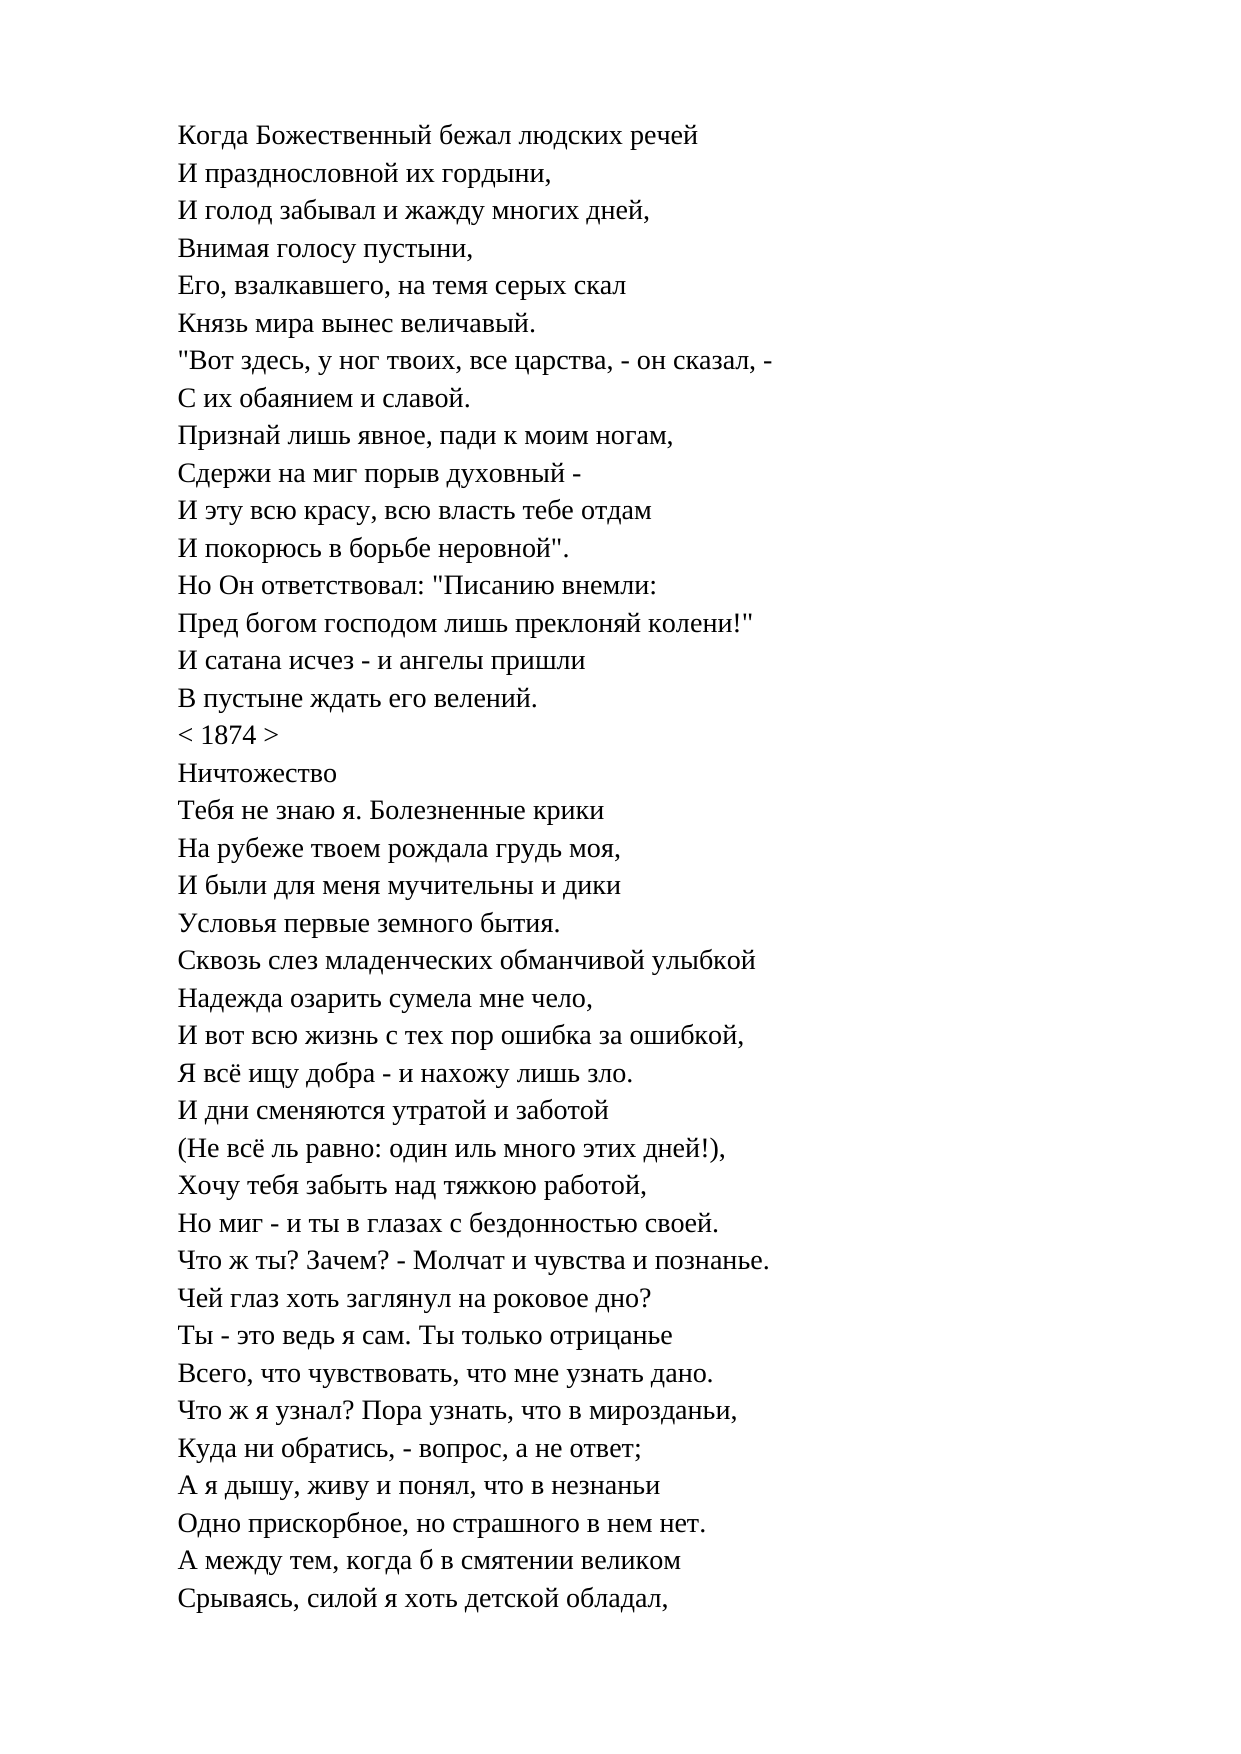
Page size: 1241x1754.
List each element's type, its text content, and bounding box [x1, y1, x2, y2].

text Сквозь слез младенческих обманчивой улыбкой [177, 943, 1152, 976]
text И покорюсь в борьбе неровной". [177, 531, 1152, 563]
text И были для меня мучительны и дики [177, 868, 1152, 901]
text Пред богом господом лишь преклоняй колени!" [177, 606, 1152, 638]
text И дни сменяются утратой и заботой [177, 1093, 1152, 1126]
text "Вот здесь, у ног твоих, все царства, - он сказал, - [177, 343, 1152, 376]
text Ничтожество [177, 756, 1152, 788]
text Князь мира вынес величавый. [177, 306, 1152, 338]
text Внимая голосу пустыни, [177, 231, 1152, 263]
text Его, взалкавшего, на темя серых скал [177, 268, 1152, 301]
text И вот всю жизнь с тех пор ошибка за ошибкой, [177, 1018, 1152, 1051]
text А я дышу, живу и понял, что в незнаньи [177, 1468, 1152, 1501]
text Но Он ответствовал: "Писанию внемли: [177, 568, 1152, 601]
text Надежда озарить сумела мне чело, [177, 981, 1152, 1013]
text И эту всю красу, всю власть тебе отдам [177, 493, 1152, 526]
text И сатана исчез - и ангелы пришли [177, 643, 1152, 676]
text Когда Божественный бежал людских речей [177, 118, 1152, 151]
text (Не всё ль равно: один иль много этих дней!), [177, 1131, 1152, 1163]
text Всего, что чувствовать, что мне узнать дано. [177, 1356, 1152, 1388]
text Срываясь, силой я хоть детской обладал, [177, 1581, 1152, 1613]
text < 1874 > [177, 718, 1152, 751]
text Признай лишь явное, пади к моим ногам, [177, 418, 1152, 451]
text Чей глаз хоть заглянул на роковое дно? [177, 1281, 1152, 1313]
text И празднословной их гордыни, [177, 156, 1152, 188]
text Условья первые земного бытия. [177, 906, 1152, 938]
text Сдержи на миг порыв духовный - [177, 456, 1152, 488]
text Но миг - и ты в глазах с бездонностью своей. [177, 1206, 1152, 1238]
text Хочу тебя забыть над тяжкою работой, [177, 1168, 1152, 1201]
text Одно прискорбное, но страшного в нем нет. [177, 1506, 1152, 1538]
text Куда ни обратись, - вопрос, а не ответ; [177, 1431, 1152, 1463]
text Что ж я узнал? Пора узнать, что в мирозданьи, [177, 1393, 1152, 1426]
text Ты - это ведь я сам. Ты только отрицанье [177, 1318, 1152, 1351]
text И голод забывал и жажду многих дней, [177, 193, 1152, 226]
text С их обаянием и славой. [177, 381, 1152, 413]
text А между тем, когда б в смятении великом [177, 1543, 1152, 1576]
text Тебя не знаю я. Болезненные крики [177, 793, 1152, 826]
text Я всё ищу добра - и нахожу лишь зло. [177, 1056, 1152, 1088]
text В пустыне ждать его велений. [177, 681, 1152, 713]
text Что ж ты? Зачем? - Молчат и чувства и познанье. [177, 1243, 1152, 1276]
text На рубеже твоем рождала грудь моя, [177, 831, 1152, 863]
